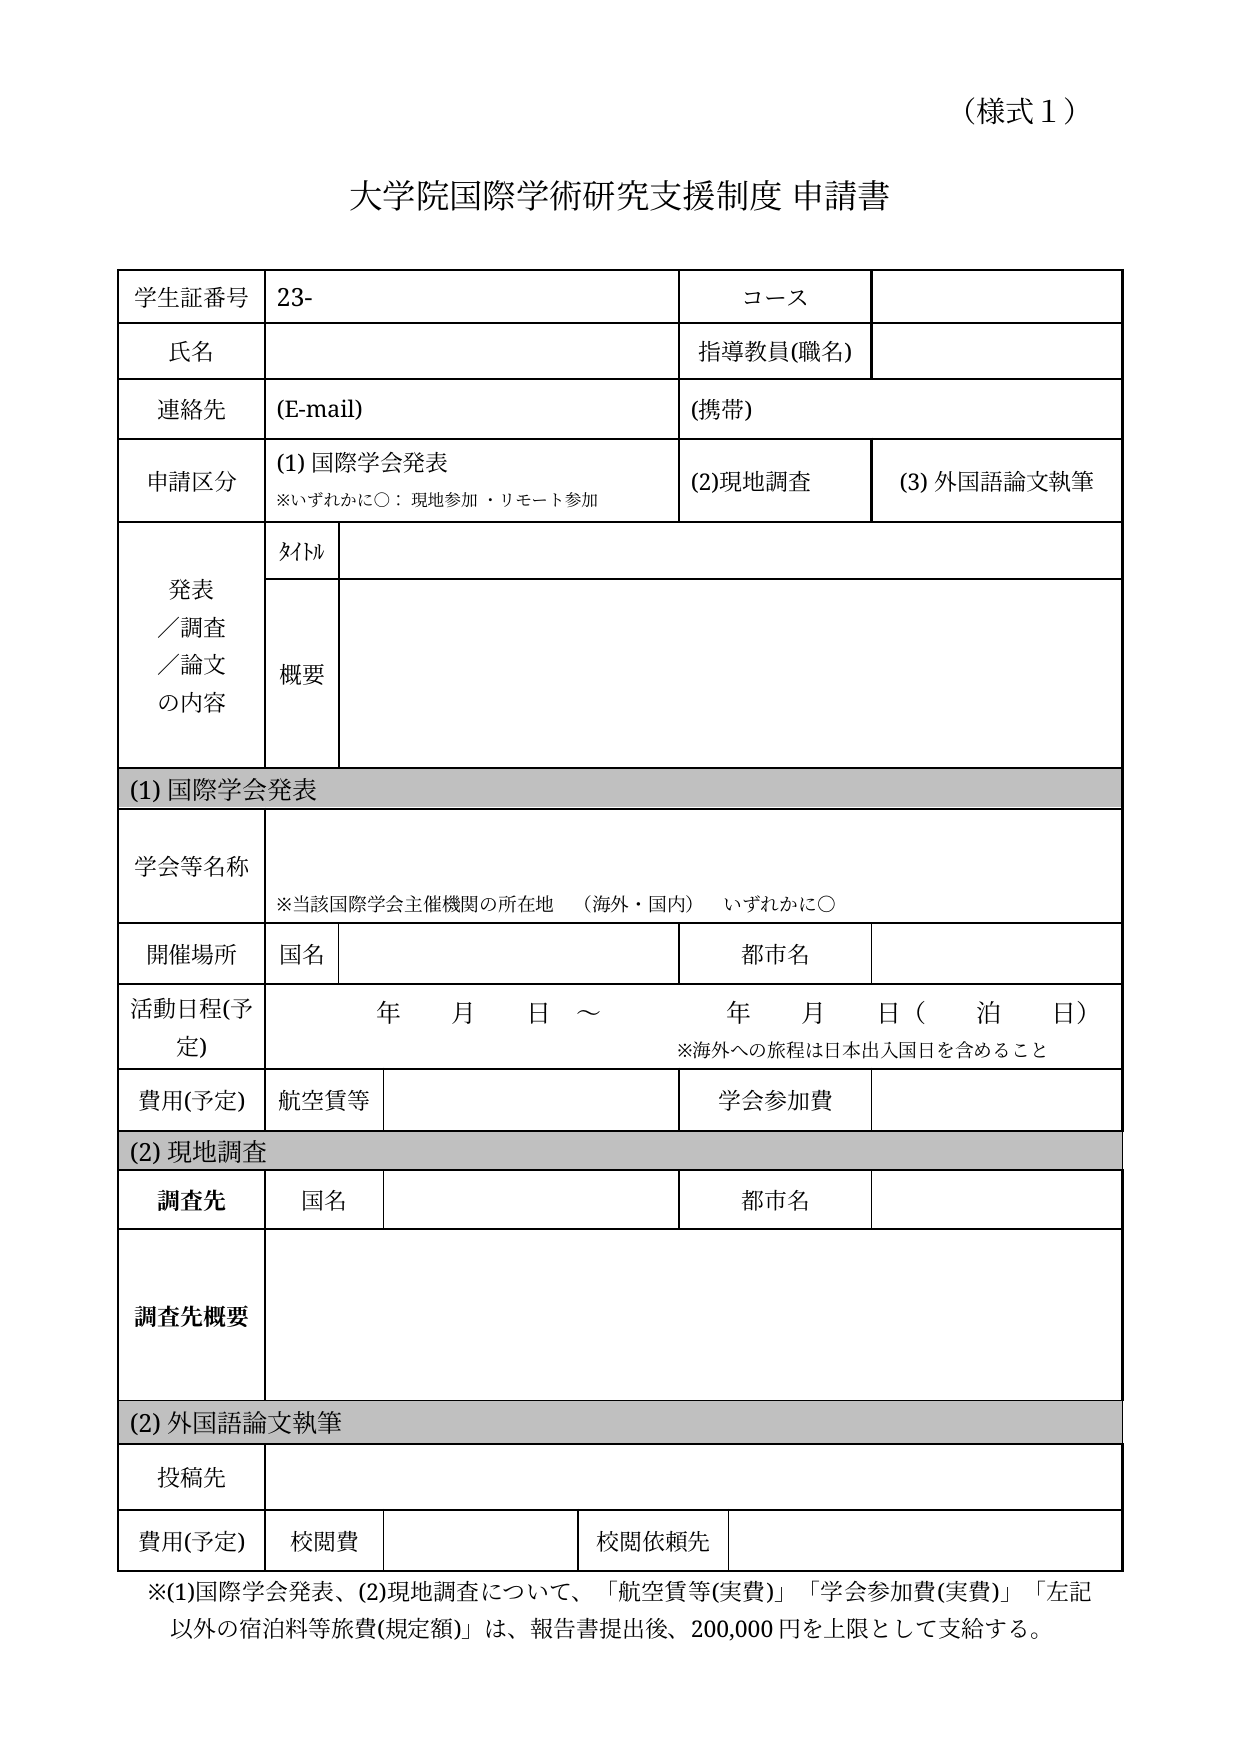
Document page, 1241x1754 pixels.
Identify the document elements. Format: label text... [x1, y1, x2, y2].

table_cell 学会等名称 [119, 810, 264, 922]
table_cell 校閲費 [266, 1511, 383, 1570]
table_cell 費用(予定) [119, 1511, 264, 1570]
table_cell 調査先 [119, 1171, 264, 1228]
table_cell 投稿先 [119, 1445, 264, 1509]
table_cell 開催場所 [119, 924, 264, 983]
table_cell 航空賃等 [266, 1070, 383, 1129]
text ※(1)国際学会発表、(2)現地調査について、「航空賃等(実費)」「学会参加費(実費)」「左記以外の宿泊料等旅費(規定額)」は、報告書提出後、200,000円を上限として支給する。 [148, 1572, 1092, 1647]
table_cell 国名 [266, 924, 338, 983]
text 大学院国際学術研究支援制度 申請書 [148, 156, 1092, 231]
table_cell 都市名 [680, 924, 871, 983]
table_header [873, 271, 1121, 322]
table_cell 連絡先 [119, 380, 264, 437]
table_cell (2) 外国語論文執筆 [119, 1401, 1122, 1443]
table_cell 都市名 [680, 1171, 871, 1228]
table_cell (1) 国際学会発表 ※いずれかに○： 現地参加 ・リモート参加 [266, 440, 678, 521]
table_cell (携帯) [680, 380, 1121, 437]
table_cell (3) 外国語論文執筆 [873, 440, 1121, 521]
table_cell [872, 1070, 1121, 1129]
table_cell [872, 924, 1121, 983]
table_cell [266, 1445, 1121, 1509]
table_cell 校閲依頼先 [579, 1511, 728, 1570]
table_cell 学会参加費 [680, 1070, 871, 1129]
table_cell 概要 [266, 580, 338, 767]
table_cell (1) 国際学会発表 [119, 769, 1121, 807]
table_cell [340, 523, 1121, 578]
table_cell [384, 1171, 678, 1228]
table_cell 費用(予定) [119, 1070, 264, 1129]
table_cell (2)現地調査 [680, 440, 870, 521]
table_cell (2) 現地調査 [119, 1132, 1122, 1169]
table_cell [729, 1511, 1121, 1570]
table_cell 調査先概要 [119, 1230, 264, 1400]
table_cell [340, 580, 1121, 767]
table_header 23- [266, 271, 678, 322]
table_cell 国名 [266, 1171, 383, 1228]
table_cell 年 月 日 ～ 年 月 日（ 泊 日） ※海外への旅程は日本出入国日を含めること [266, 985, 1121, 1068]
table_cell ※当該国際学会主催機関の所在地 （海外・国内） いずれかに○ [266, 810, 1121, 922]
table_cell [872, 1171, 1121, 1228]
table_cell 指導教員(職名) [680, 324, 870, 378]
table_cell [266, 1230, 1121, 1400]
table_cell 申請区分 [119, 440, 264, 521]
table_cell [873, 324, 1121, 378]
table_cell 発表 ／調査 ／論文 の内容 [119, 523, 264, 767]
table_cell 氏名 [119, 324, 264, 378]
table_cell 活動日程(予定) [119, 985, 264, 1068]
table_cell ﾀｲﾄﾙ [266, 523, 338, 578]
table_header コース [680, 271, 870, 322]
table_header 学生証番号 [119, 271, 264, 322]
table_cell [339, 924, 678, 983]
table_cell (E-mail) [266, 380, 678, 437]
table_cell [266, 324, 678, 378]
table_cell [384, 1511, 577, 1570]
table_cell [384, 1070, 678, 1129]
